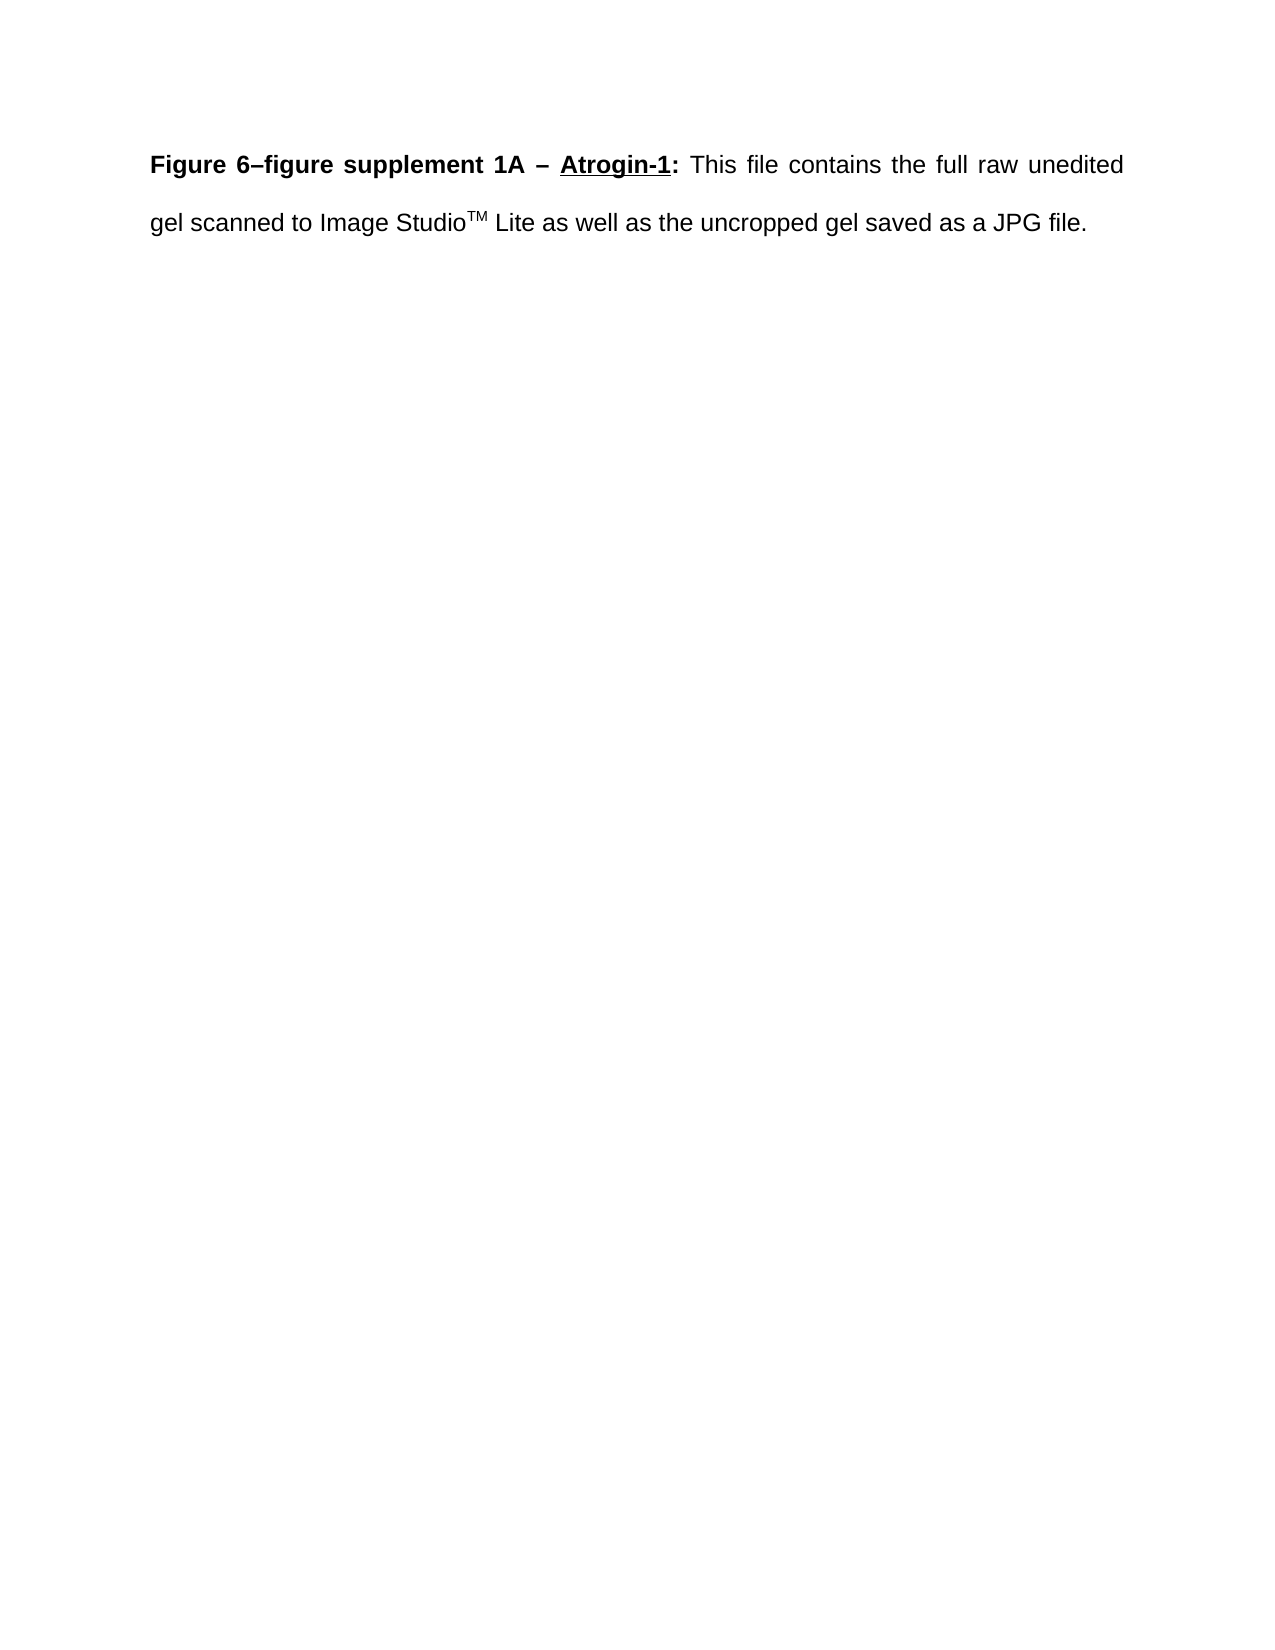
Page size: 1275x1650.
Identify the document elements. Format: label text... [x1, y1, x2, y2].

text Figure 6–figure supplement 1A – Atrogin-1: This file contains the full raw unedited gel scanned to Image StudioTM Lite as well as the uncropped gel saved as a JPG file. [150, 150, 1125, 236]
